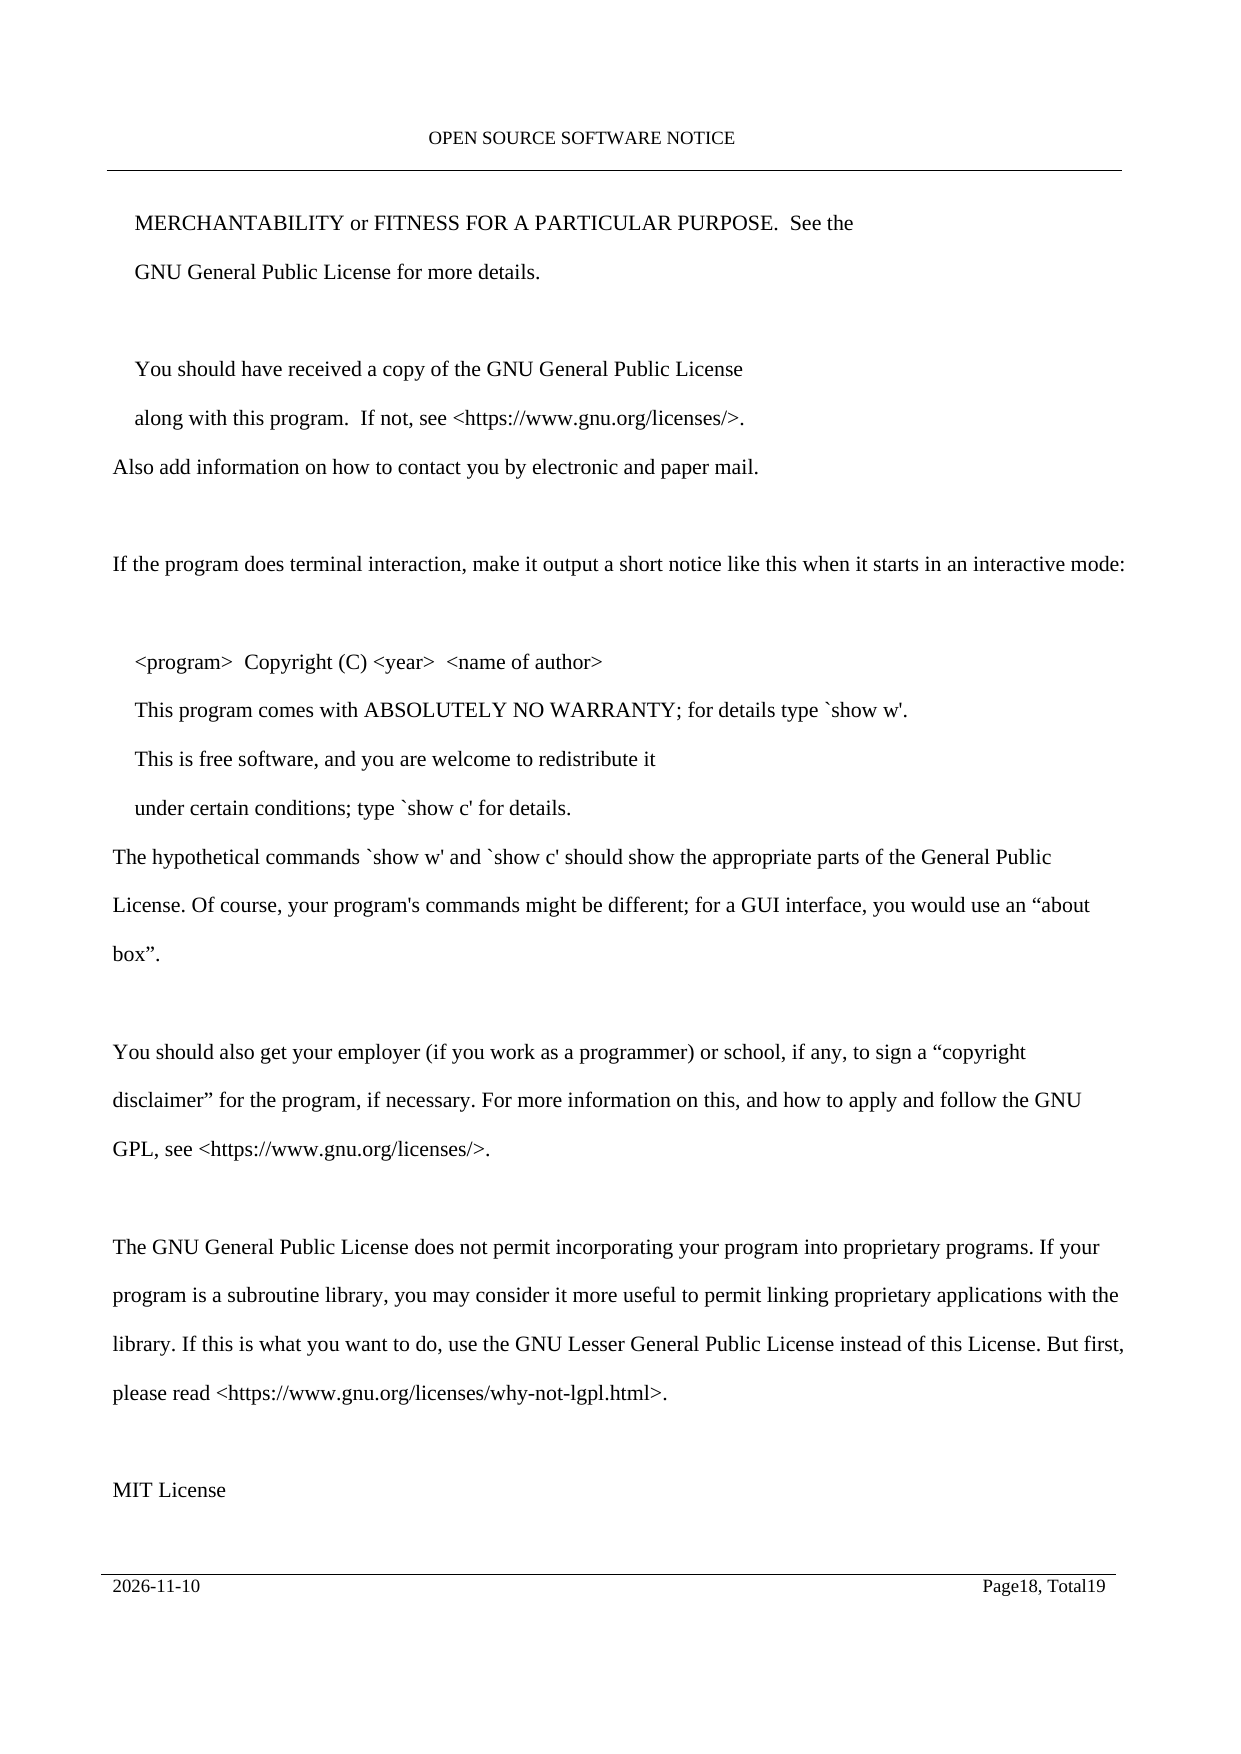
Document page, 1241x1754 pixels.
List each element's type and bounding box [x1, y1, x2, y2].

text [112, 206, 1128, 1506]
